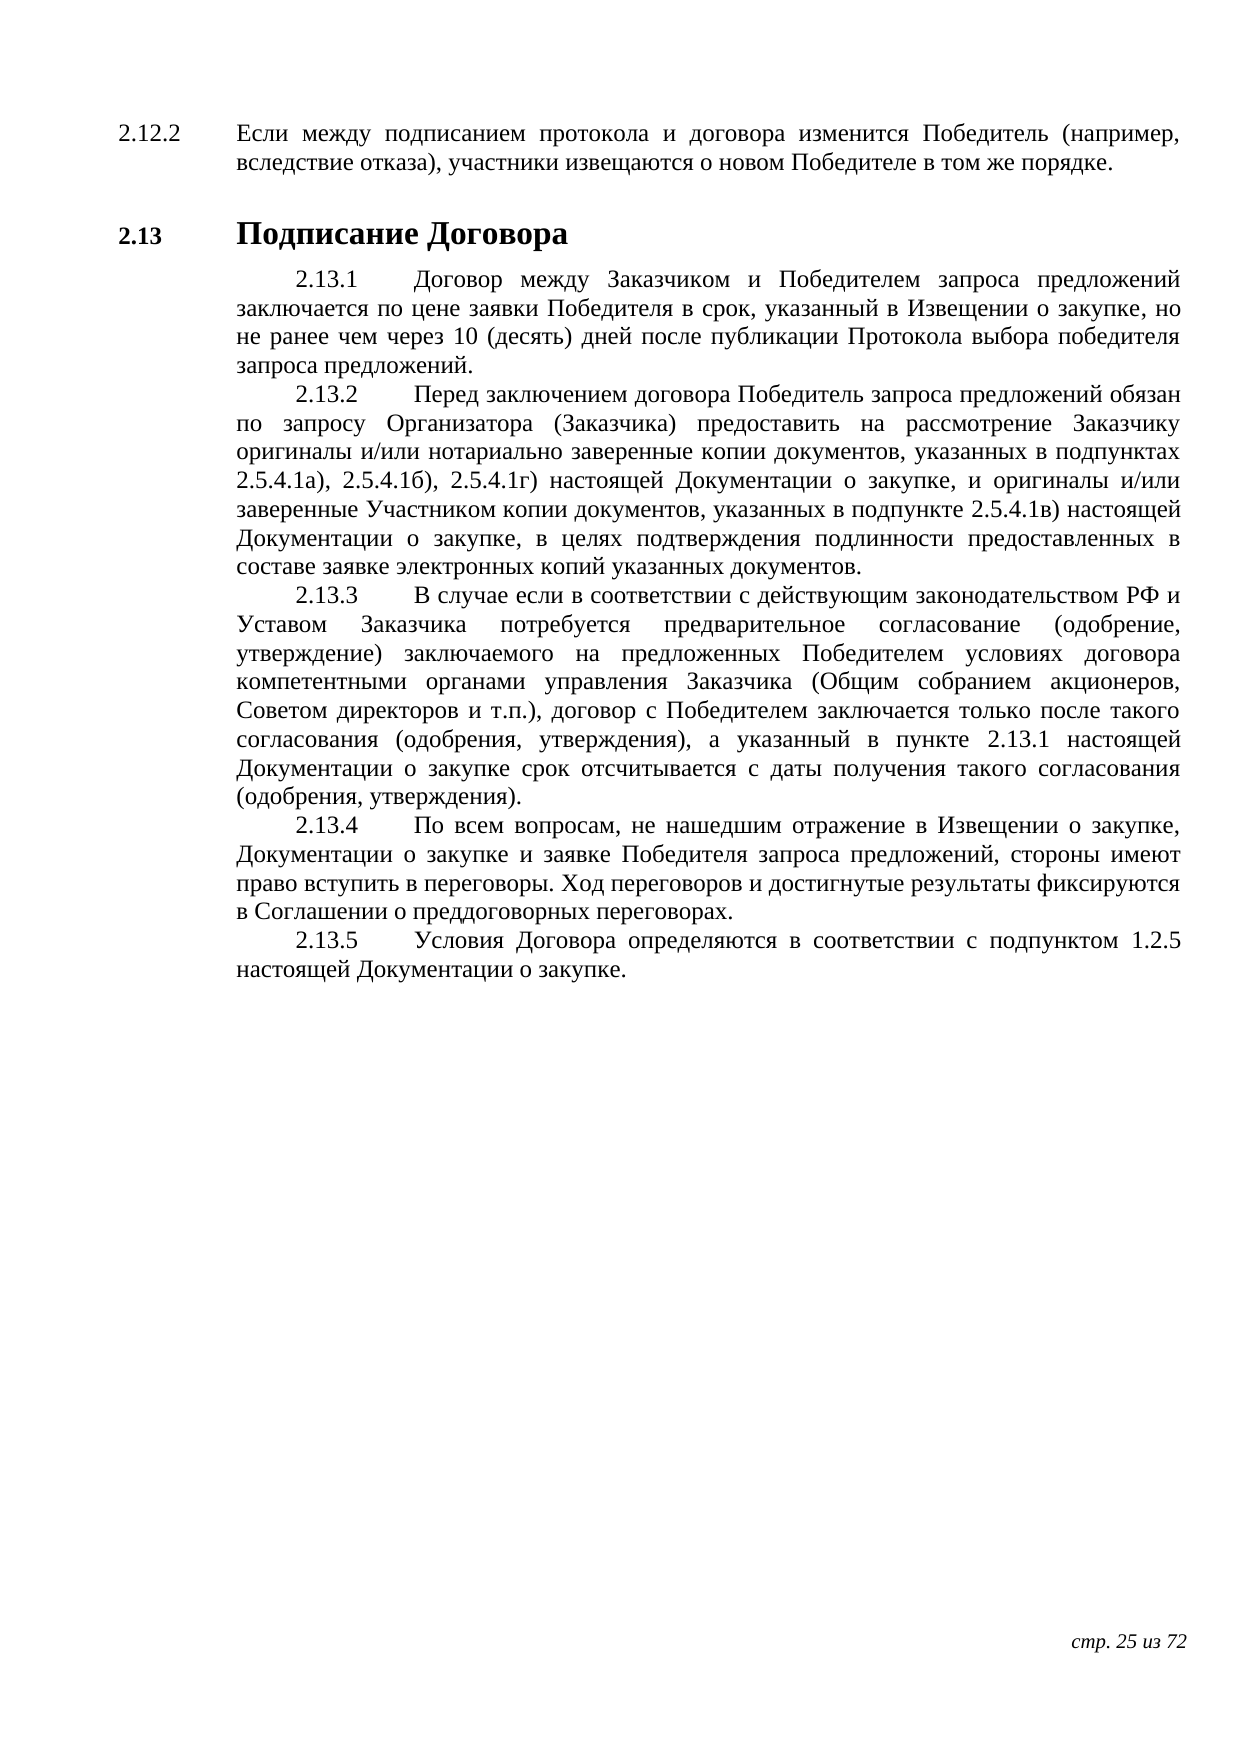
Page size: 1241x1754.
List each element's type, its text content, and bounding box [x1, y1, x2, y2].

text Перед заключением договора Победитель запроса предложений обязан по запросу Организатора (Заказчика) предоставить на рассмотрение Заказчику оригиналы и/или нотариально заверенные копии документов, указанных в подпунктах 2.5.4.1а), 2.5.4.1б), 2.5.4.1г) настоящей Документации о закупке, и оригиналы и/или заверенные Участником копии документов, указанных в подпункте 2.5.4.1в) настоящей Документации о закупке, в целях подтверждения подлинности предоставленных в составе заявке электронных копий указанных документов. [236, 379, 1181, 580]
list Если между подписанием протокола и договора изменится Победитель (например, вследствие отказа), участники извещаются о новом Победителе в том же порядке. [118, 118, 1181, 176]
text В случае если в соответствии с действующим законодательством РФ и Уставом Заказчика потребуется предварительное согласование (одобрение, утверждение) заключаемого на предложенных Победителем условиях договора компетентными органами управления Заказчика (Общим собранием акционеров, Советом директоров и т.п.), договор с Победителем заключается только после такого согласования (одобрения, утверждения), а указанный в пункте 2.13.1 настоящей Документации о закупке срок отсчитывается с даты получения такого согласования (одобрения, утверждения). [236, 580, 1181, 810]
text По всем вопросам, не нашедшим отражение в Извещении о закупке, Документации о закупке и заявке Победителя запроса предложений, стороны имеют право вступить в переговоры. Ход переговоров и достигнутые результаты фиксируются в Соглашении о преддоговорных переговорах. [236, 810, 1181, 925]
text Условия Договора определяются в соответствии с подпунктом 1.2.5 настоящей Документации о закупке. [236, 925, 1181, 983]
subtitle Подписание Договора [118, 213, 1181, 251]
text Договор между Заказчиком и Победителем запроса предложений заключается по цене заявки Победителя в срок, указанный в Извещении о закупке, но не ранее чем через 10 (десять) дней после публикации Протокола выбора победителя запроса предложений. [236, 264, 1181, 379]
